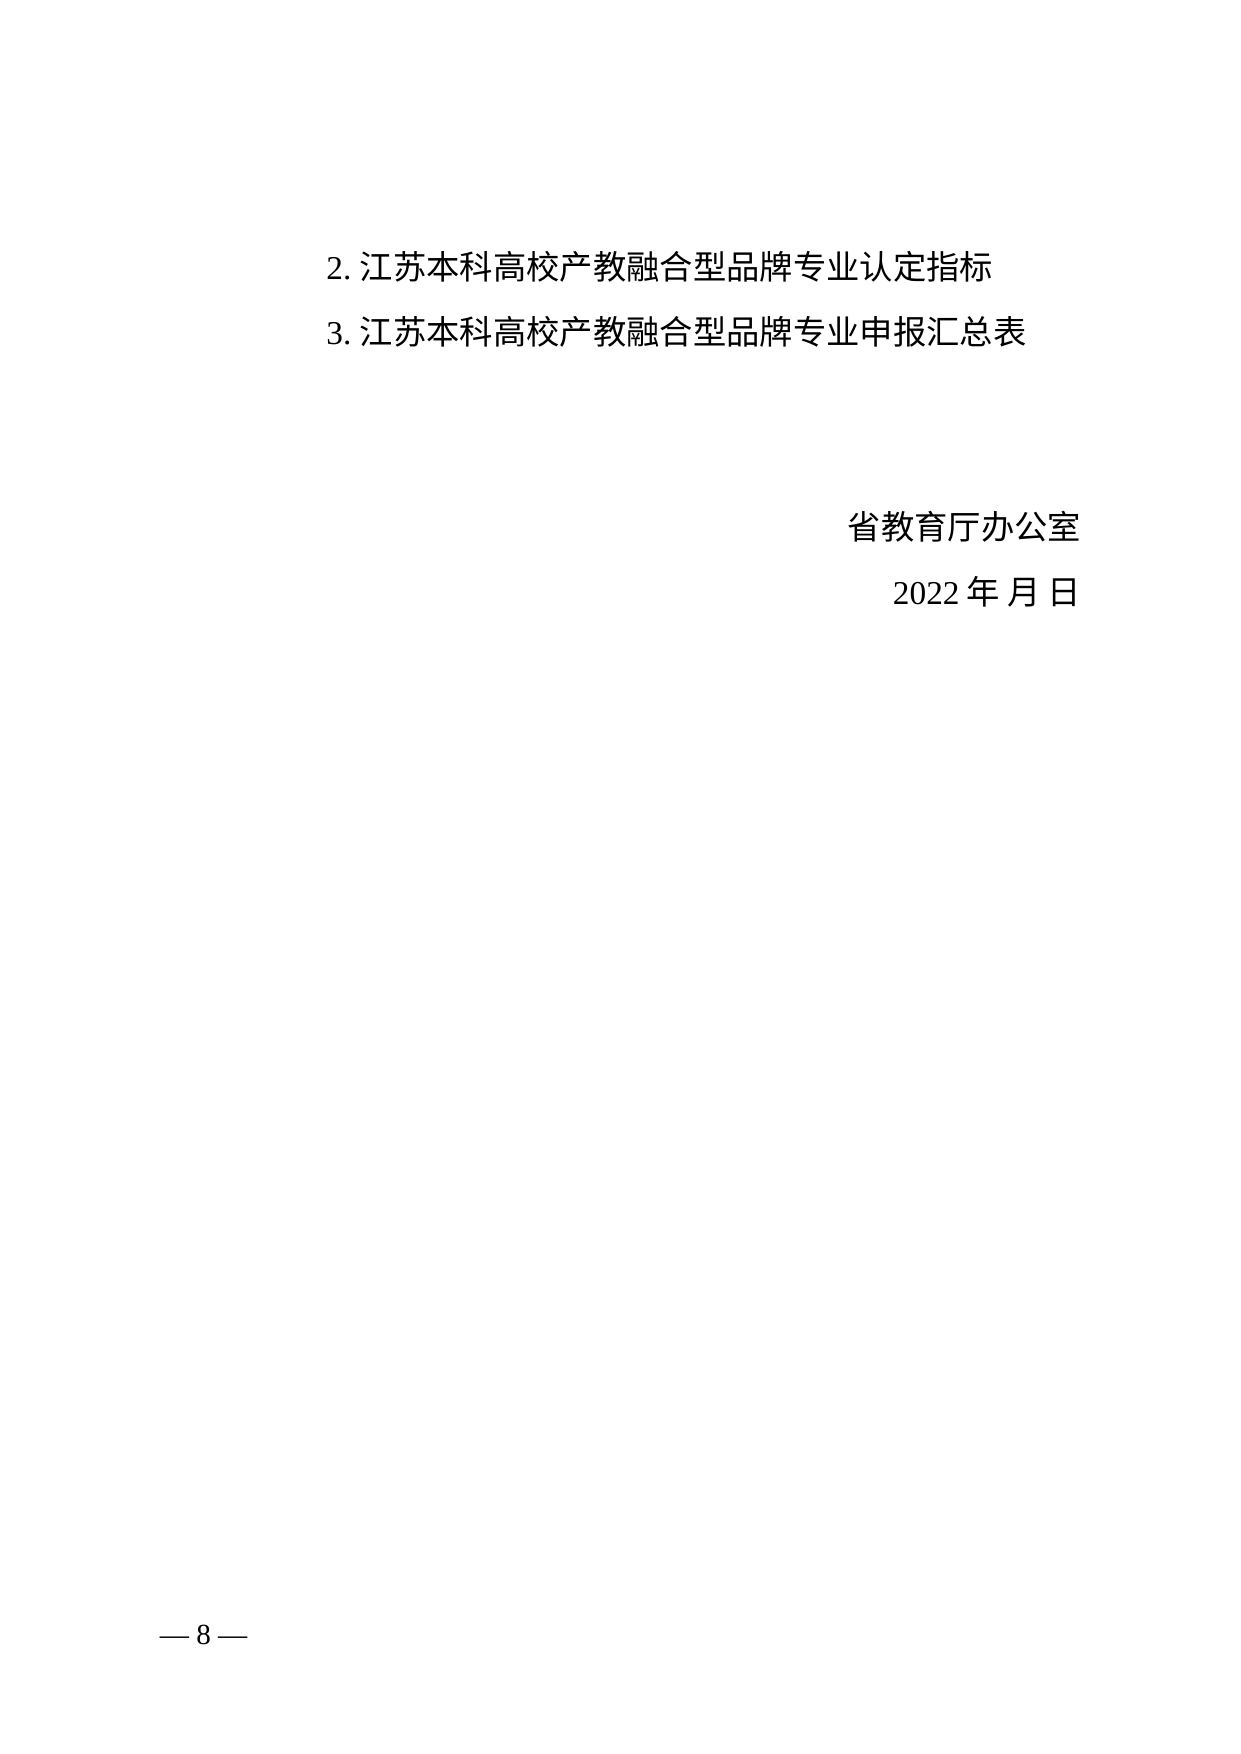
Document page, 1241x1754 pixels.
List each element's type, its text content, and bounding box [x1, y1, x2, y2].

text 2. 江苏本科高校产教融合型品牌专业认定指标 [159, 233, 1081, 298]
text 3. 江苏本科高校产教融合型品牌专业申报汇总表 [159, 298, 1081, 363]
text 省教育厅办公室 [159, 493, 1081, 558]
text 2022年 月 日 [159, 558, 1081, 623]
